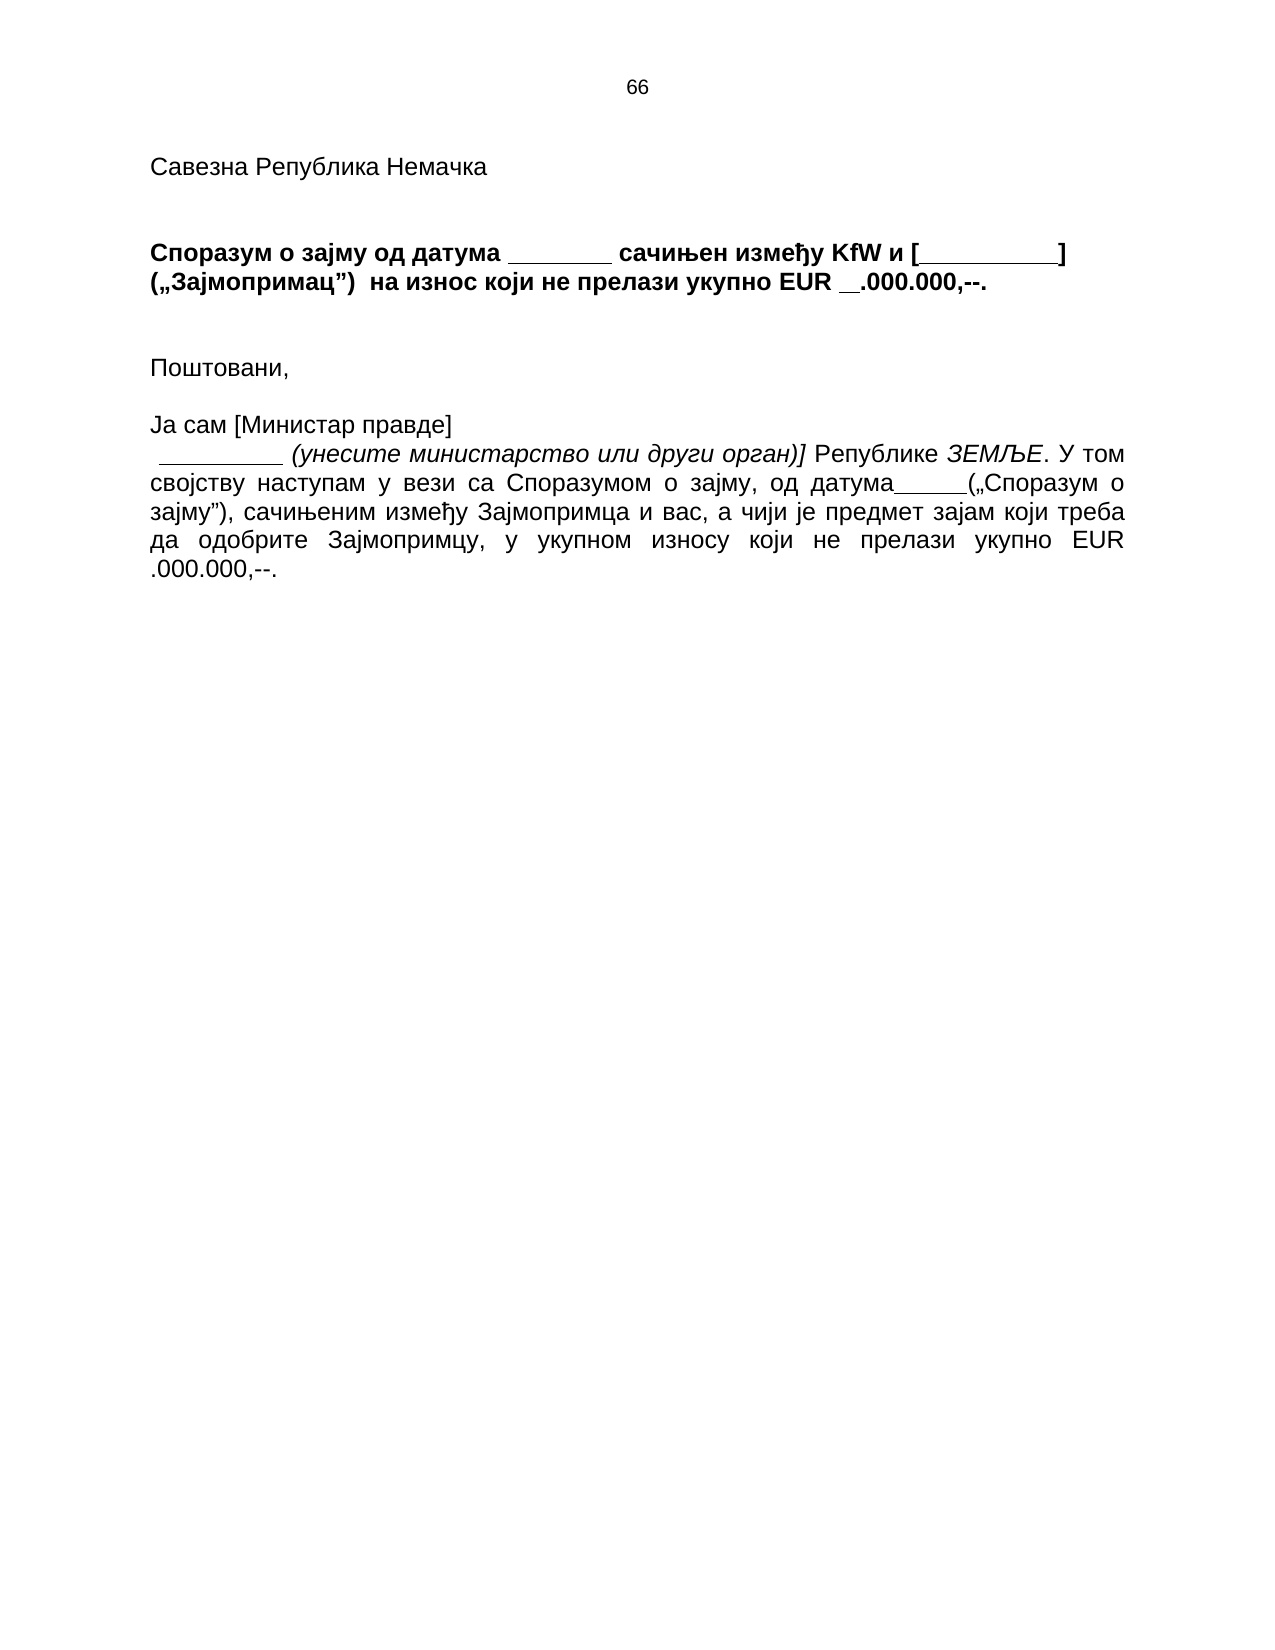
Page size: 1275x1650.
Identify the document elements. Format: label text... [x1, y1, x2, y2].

text (унесите министарство или други орган)] Републике ЗЕМЉЕ. У том својству наступам у вези са Споразумом о зајму, од датума („Споразум о зајму”), сачињеним између Зајмопримца и вас, а чији је предмет зајам који треба да одобрите Зајмопримцу, у укупном износу који не прелази укупно EUR .000.000,--. [150, 439, 1125, 583]
text Савезна Република Немачка [150, 152, 1125, 180]
text Ја сам [Министар правде] [150, 410, 1125, 439]
text Споразум о зајму од датума сачињен између KfW и [ ] („Зајмопримац”) на износ који не прелази укупно EUR .000.000,--. [150, 238, 1125, 295]
text Поштовани, [150, 353, 1125, 382]
